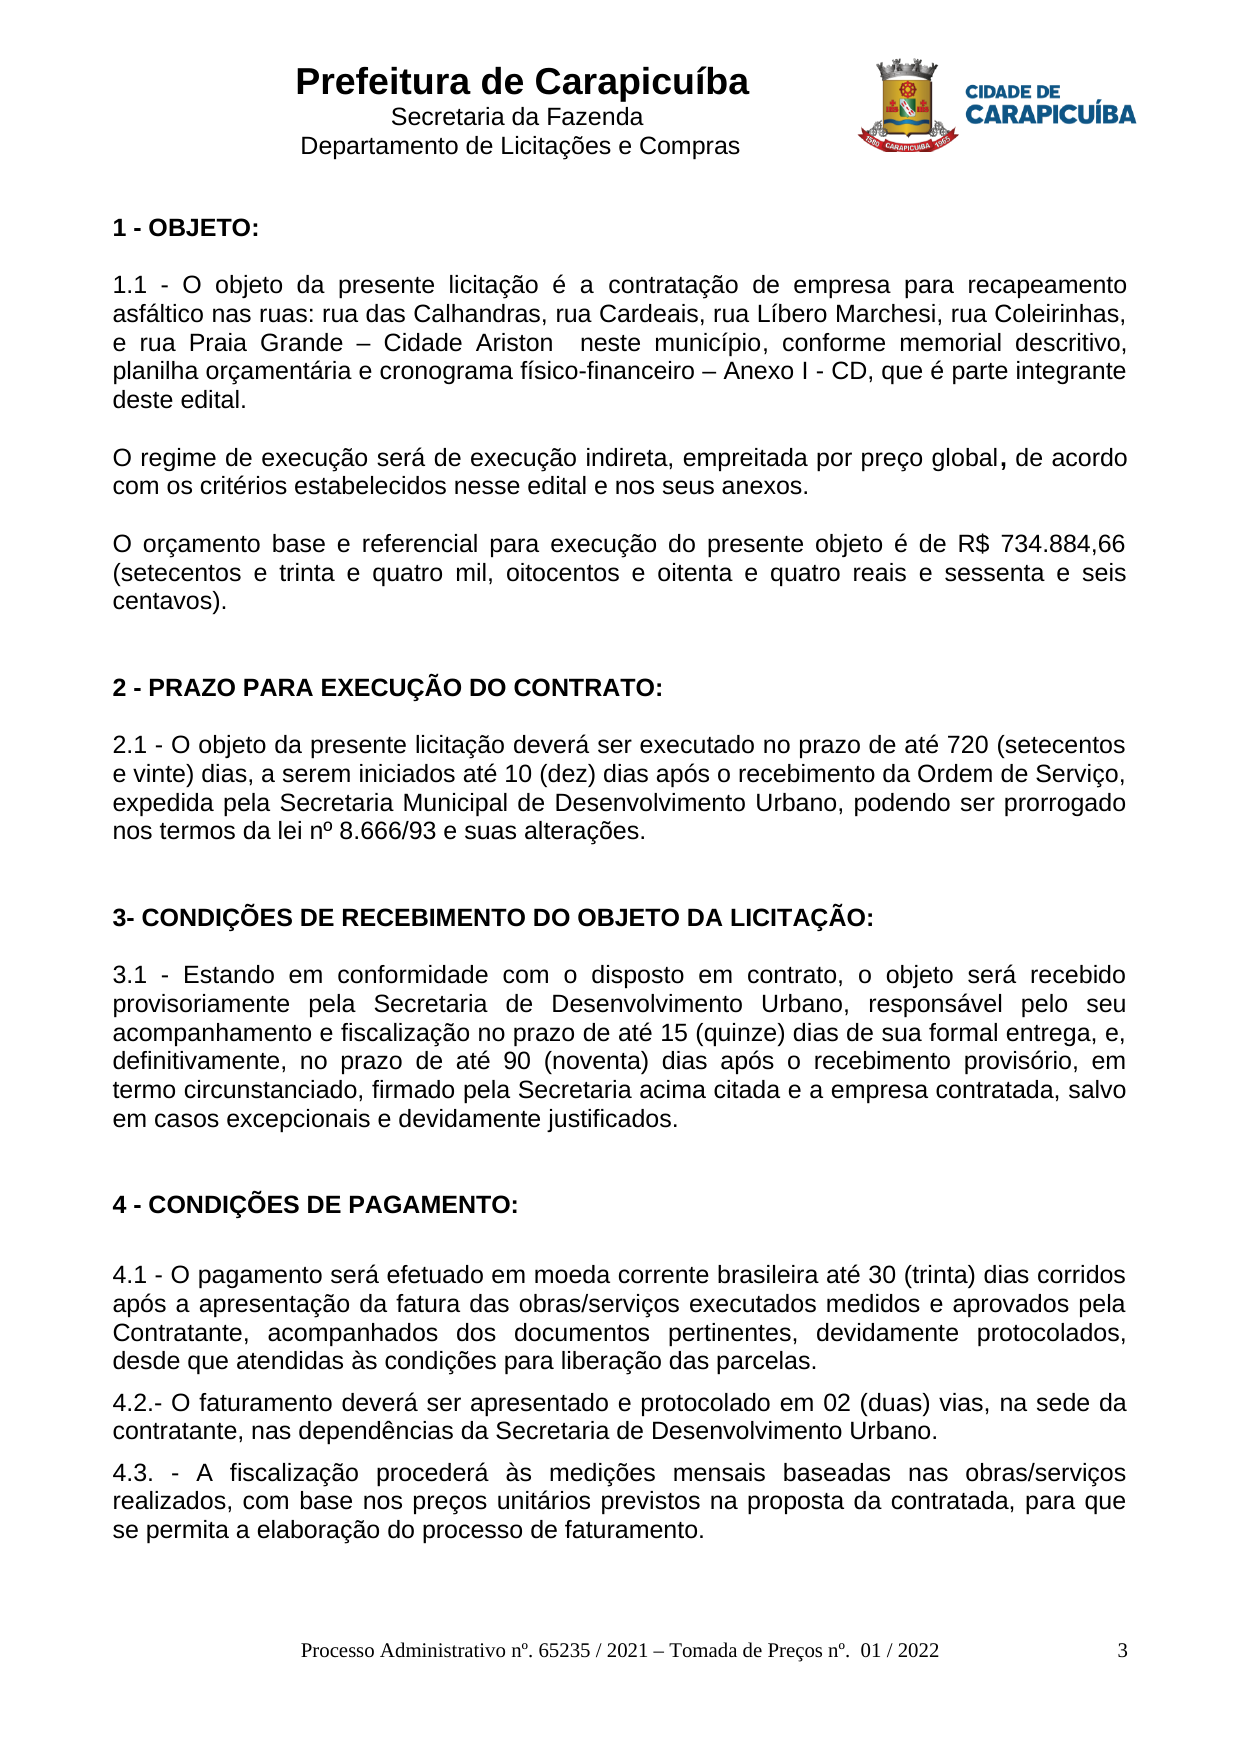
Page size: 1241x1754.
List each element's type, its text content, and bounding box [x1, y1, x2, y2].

text 4.2.- O faturamento deverá ser apresentado e protocolado em 02 (duas) vias, na sede da contratante, nas dependências da Secretaria de Desenvolvimento Urbano. [112, 1387, 1128, 1445]
text 3.1 - Estando em conformidade com o disposto em contrato, o objeto será recebido provisoriamente pela Secretaria de Desenvolvimento Urbano, responsável pelo seu acompanhamento e fiscalização no prazo de até 15 (quinze) dias de sua formal entrega, e, definitivamente, no prazo de até 90 (noventa) dias após o recebimento provisório, em termo circunstanciado, firmado pela Secretaria acima citada e a empresa contratada, salvo em casos excepcionais e devidamente justificados. [112, 960, 1128, 1132]
text 3- CONDIÇÕES DE RECEBIMENTO DO OBJETO DA LICITAÇÃO: [112, 902, 1128, 931]
text 4 - CONDIÇÕES DE PAGAMENTO: [112, 1190, 1128, 1219]
text 1 - OBJETO: [112, 212, 1128, 241]
text 2 - PRAZO PARA EXECUÇÃO DO CONTRATO: [112, 672, 1128, 701]
text 2.1 - O objeto da presente licitação deverá ser executado no prazo de até 720 (setecentos e vinte) dias, a serem iniciados até 10 (dez) dias após o recebimento da Ordem de Serviço, expedida pela Secretaria Municipal de Desenvolvimento Urbano, podendo ser prorrogado nos termos da lei nº 8.666/93 e suas alterações. [112, 730, 1128, 845]
text 1.1 - O objeto da presente licitação é a contratação de empresa para recapeamento asfáltico nas ruas: rua das Calhandras, rua Cardeais, rua Líbero Marchesi, rua Coleirinhas, e rua Praia Grande – Cidade Ariston neste município, conforme memorial descritivo, planilha orçamentária e cronograma físico-financeiro – Anexo I - CD, que é parte integrante deste edital. [112, 270, 1128, 414]
text O regime de execução será de execução indireta, empreitada por preço global, de acordo com os critérios estabelecidos nesse edital e nos seus anexos. [112, 442, 1128, 500]
picture [857, 57, 1139, 152]
text 4.3. - A fiscalização procederá às medições mensais baseadas nas obras/serviços realizados, com base nos preços unitários previstos na proposta da contratada, para que se permita a elaboração do processo de faturamento. [112, 1457, 1128, 1544]
text 4.1 - O pagamento será efetuado em moeda corrente brasileira até 30 (trinta) dias corridos após a apresentação da fatura das obras/serviços executados medidos e aprovados pela Contratante, acompanhados dos documentos pertinentes, devidamente protocolados, desde que atendidas às condições para liberação das parcelas. [112, 1260, 1128, 1375]
text O orçamento base e referencial para execução do presente objeto é de R$ 734.884,66 (setecentos e trinta e quatro mil, oitocentos e oitenta e quatro reais e sessenta e seis centavos). [112, 529, 1128, 615]
